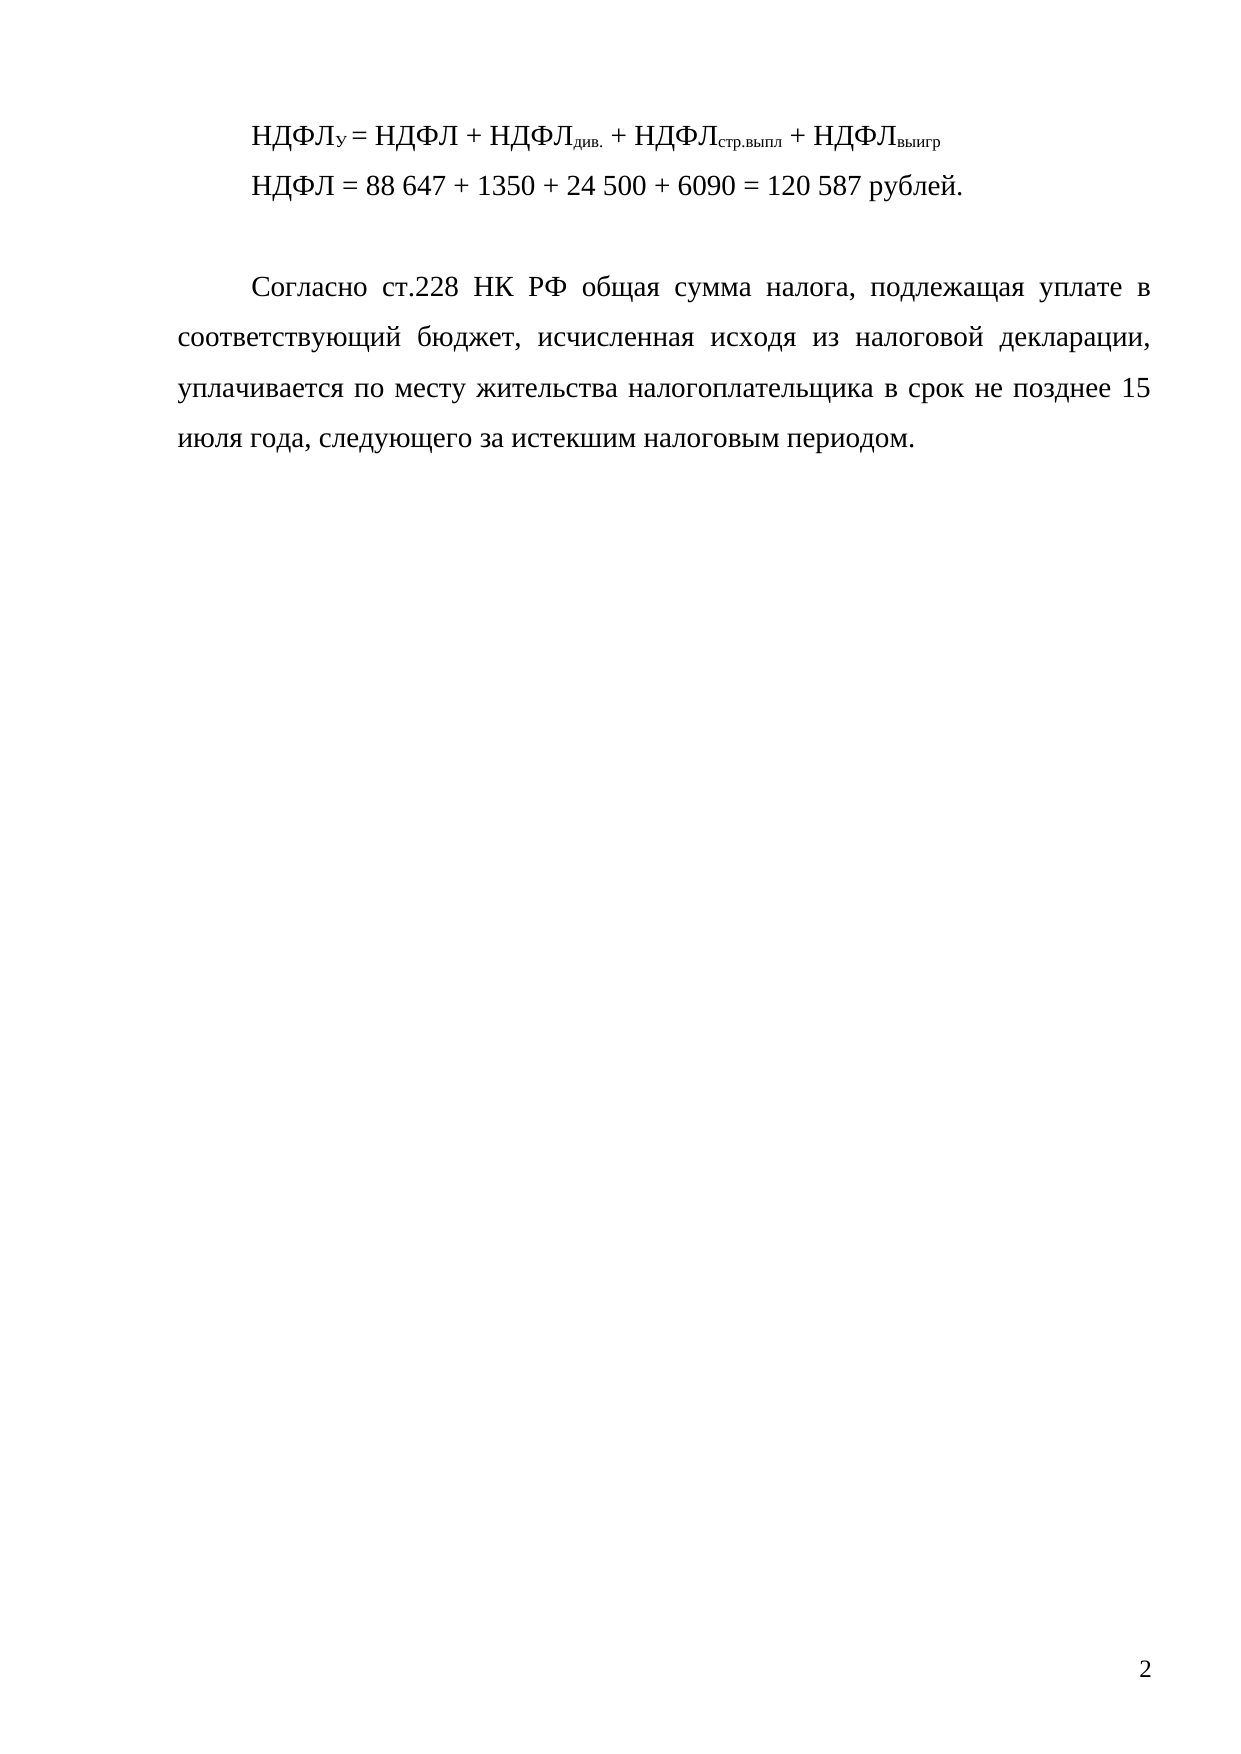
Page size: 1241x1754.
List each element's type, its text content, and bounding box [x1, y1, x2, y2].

text НДФЛ = 88 647 + 1350 + 24 500 + 6090 = 120 587 рублей. [177, 168, 1152, 202]
text Согласно ст.228 НК РФ общая сумма налога, подлежащая уплате в соответствующий бюджет, исчисленная исходя из налоговой декларации, уплачивается по месту жительства налогоплательщика в срок не позднее 15 июля года, следующего за истекшим налоговым периодом. [177, 269, 1152, 453]
text НДФЛУ = НДФЛ + НДФЛдив. + НДФЛстр.выпл + НДФЛвыигр [177, 118, 1152, 152]
